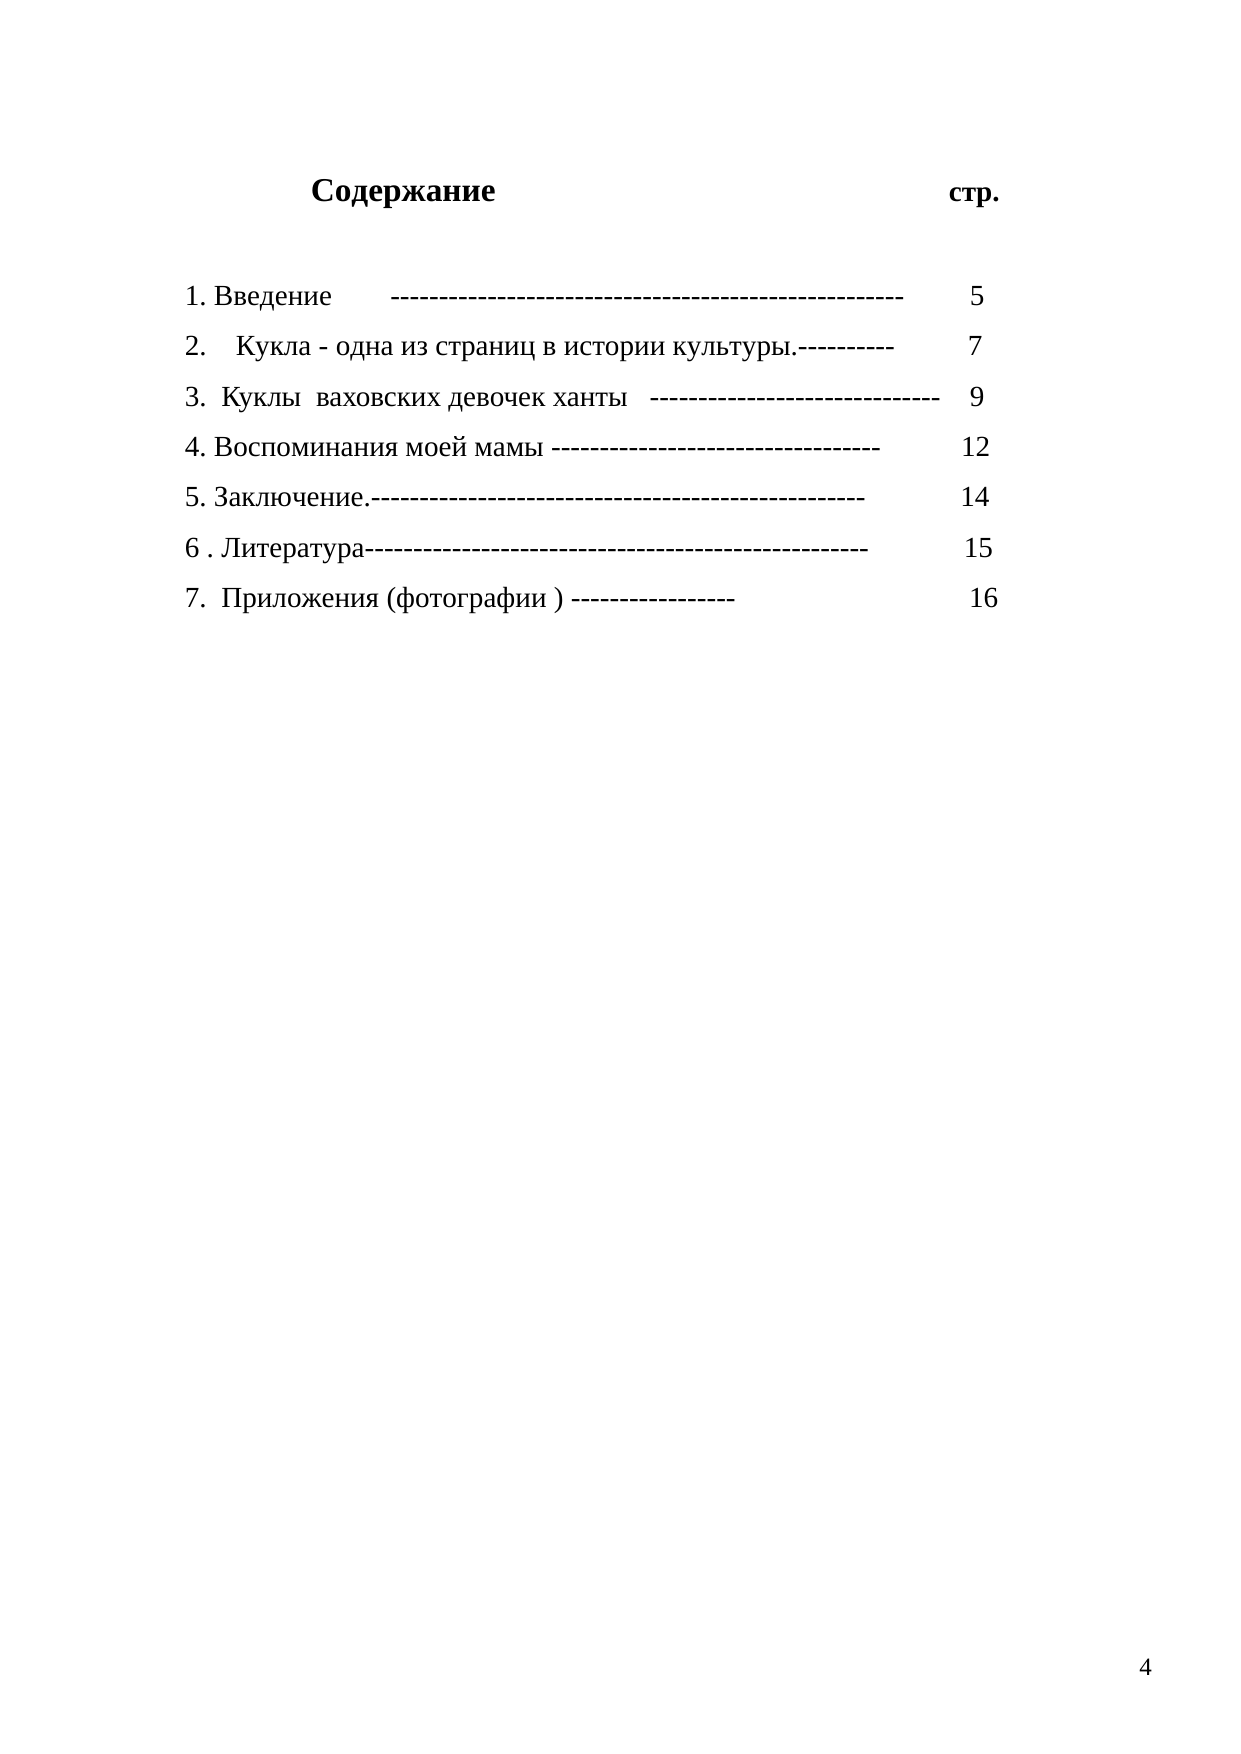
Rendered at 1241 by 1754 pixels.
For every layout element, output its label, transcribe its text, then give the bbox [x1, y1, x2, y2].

text 4. Воспоминания моей мамы ---------------------------------- 12 [177, 429, 1152, 463]
text 1. Введение ----------------------------------------------------- 5 [177, 278, 1152, 312]
text 3. Куклы ваховских девочек ханты ------------------------------ 9 [177, 379, 1152, 412]
text 5. Заключение.--------------------------------------------------- 14 [177, 479, 1152, 513]
text 2. Кукла - одна из страниц в истории культуры.---------- 7 [177, 328, 1152, 362]
text Содержание стр. [177, 170, 1152, 209]
text 7. Приложения (фотографии ) ----------------- 16 [177, 580, 1152, 613]
text 6 . Литература---------------------------------------------------- 15 [177, 530, 1152, 563]
